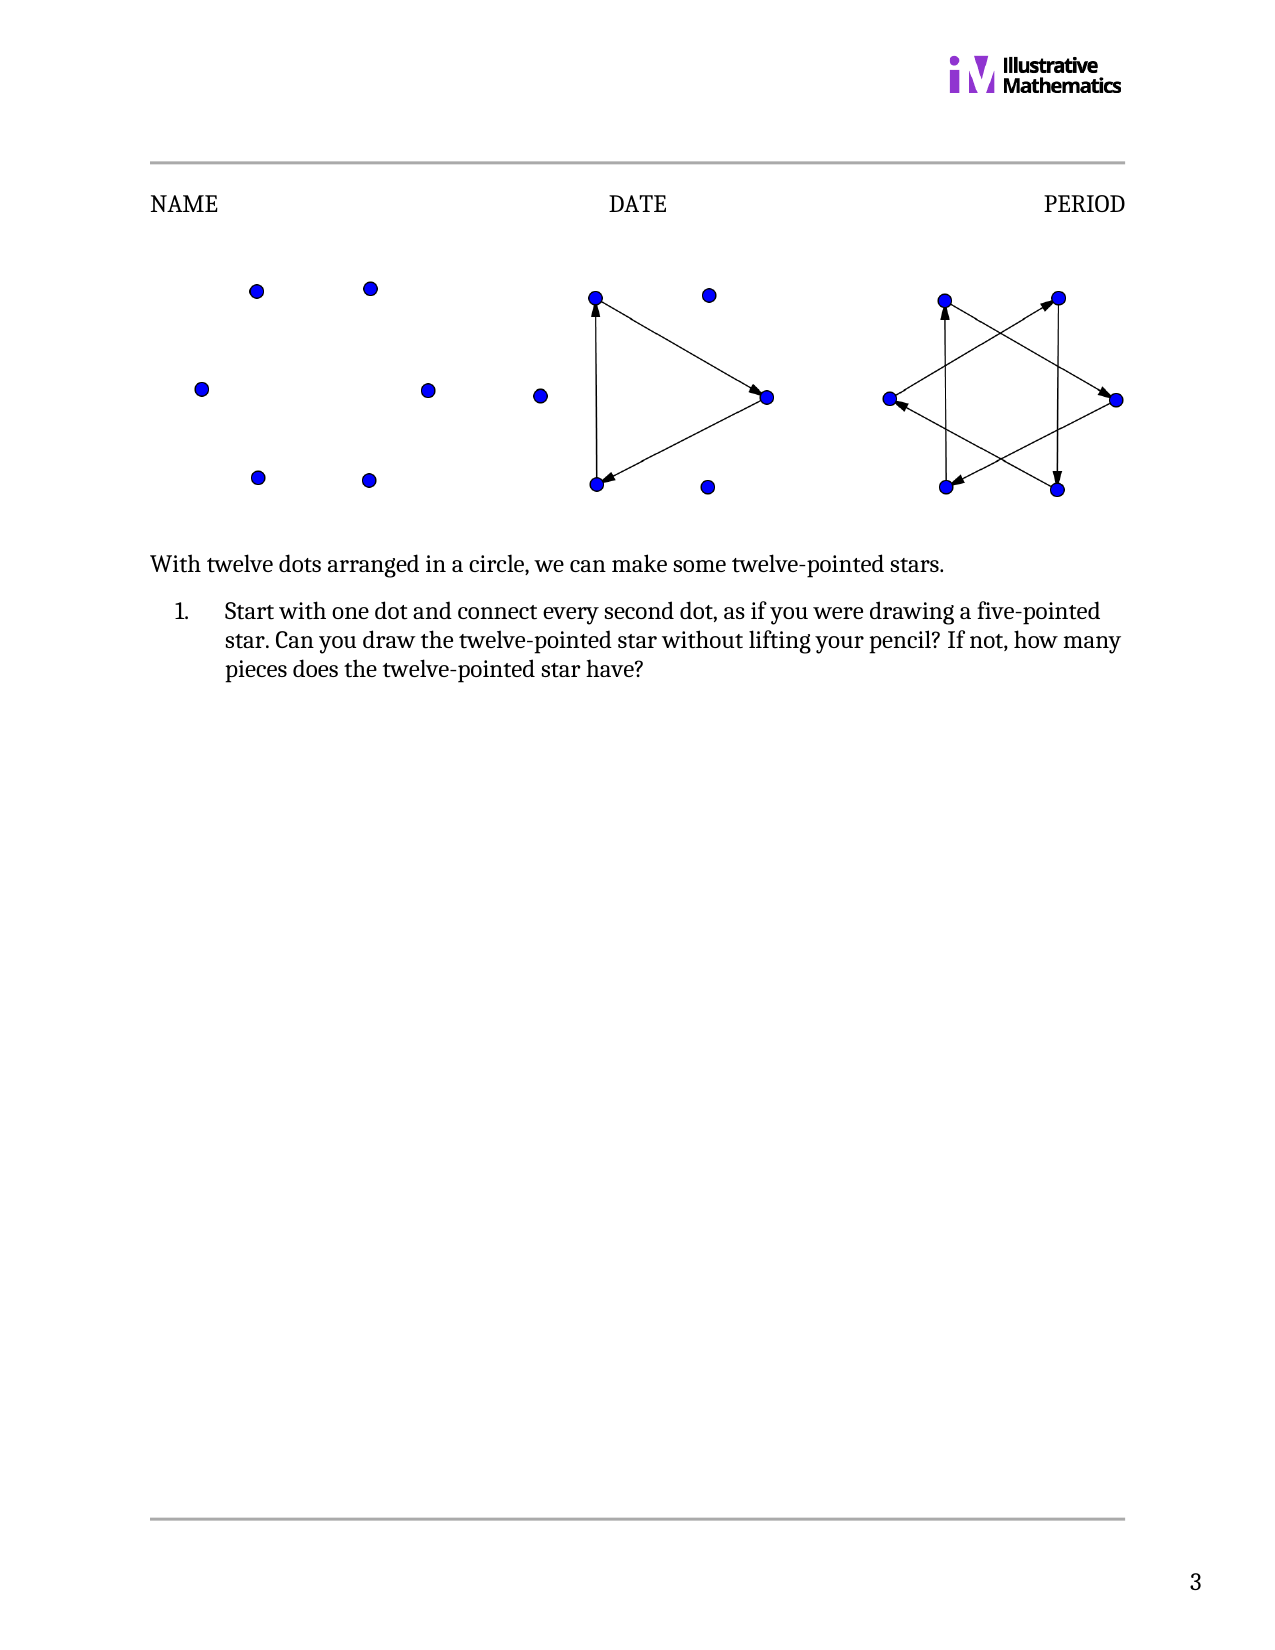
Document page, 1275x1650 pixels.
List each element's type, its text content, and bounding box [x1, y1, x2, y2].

text With twelve dots arranged in a circle, we can make some twelve-pointed stars. [150, 550, 1125, 578]
picture [168, 247, 1144, 531]
picture [949, 55, 1121, 93]
list Start with one dot and connect every second dot, as if you were drawing a five-pointed star. Can you draw the twelve-pointed star without lifting your pencil? If not, how many pieces does the twelve-pointed star have? [175, 597, 1125, 683]
